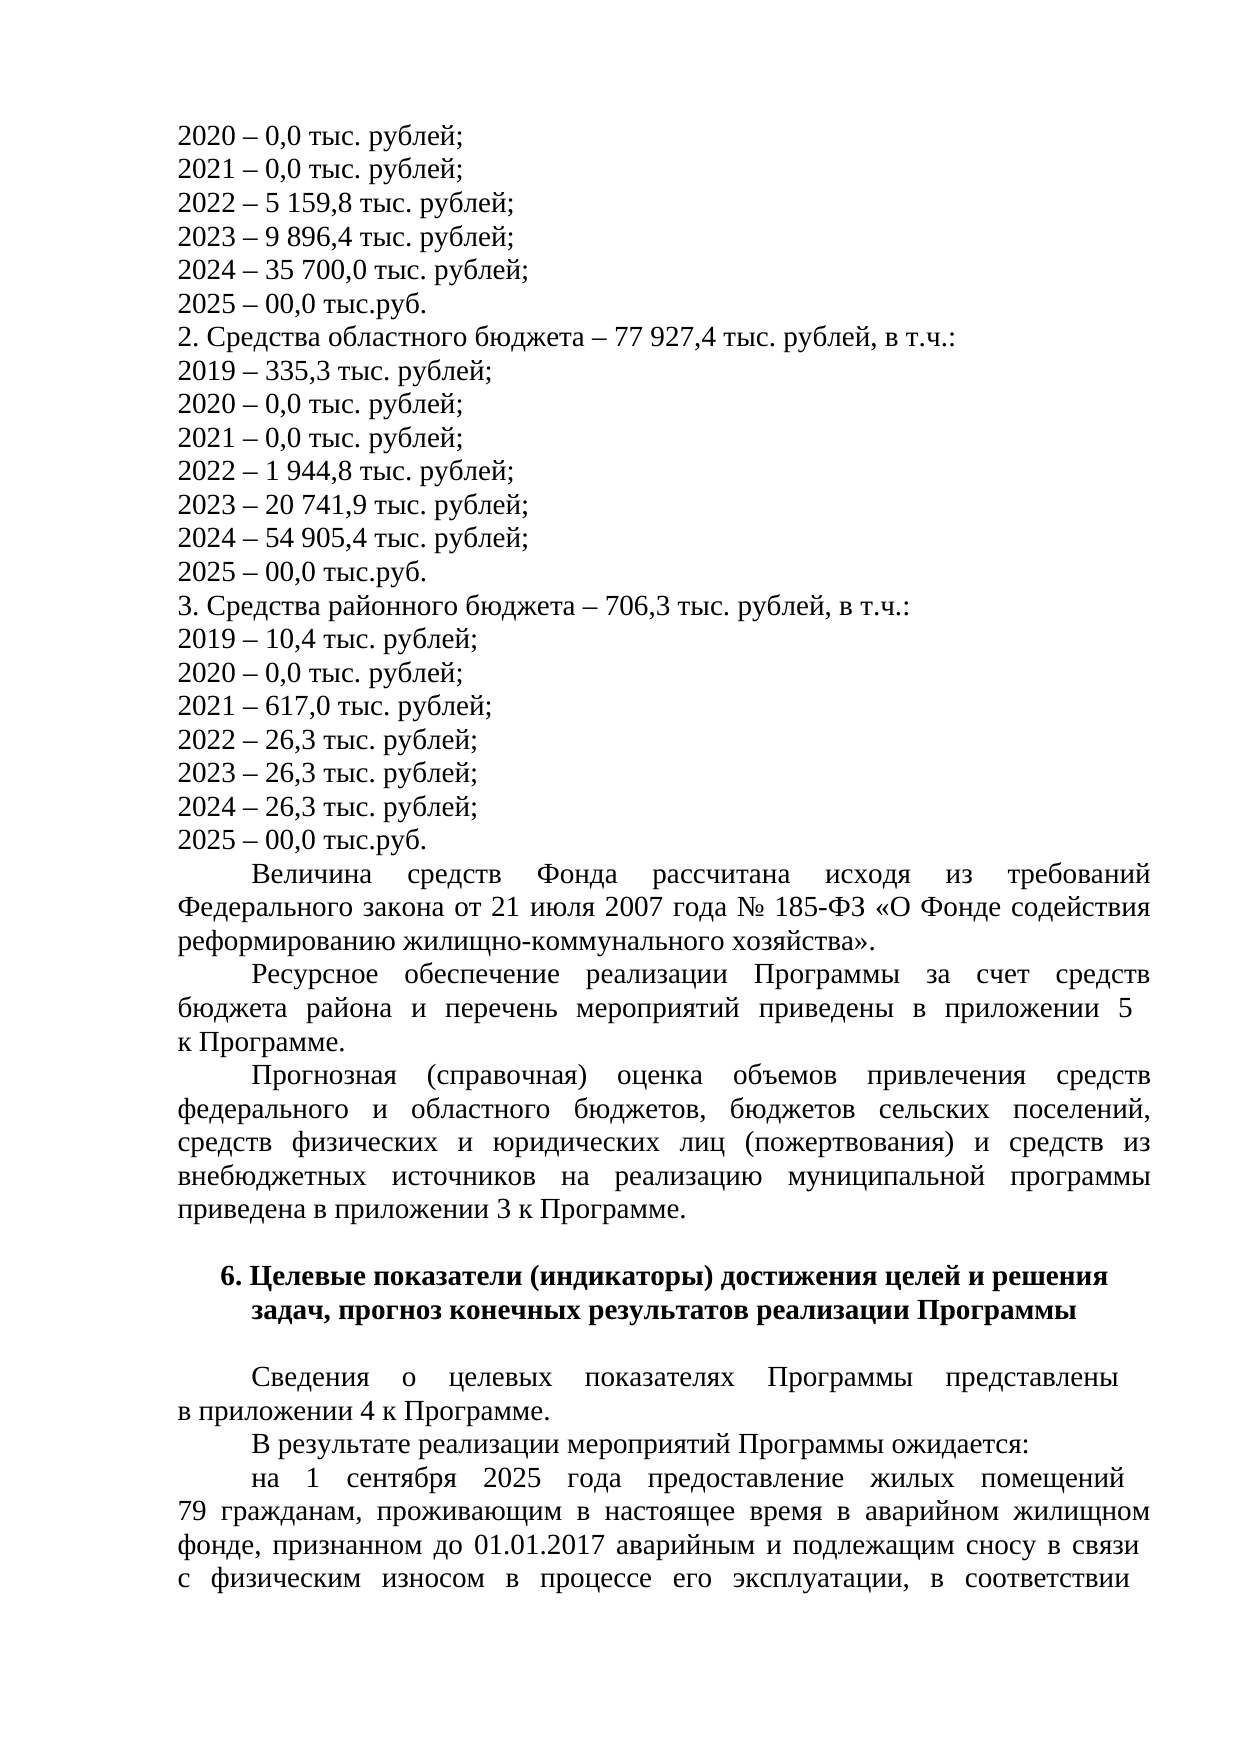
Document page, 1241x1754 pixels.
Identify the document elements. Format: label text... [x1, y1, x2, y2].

text 2022 – 1 944,8 тыс. рублей; [177, 453, 1152, 487]
text 2020 – 0,0 тыс. рублей; [177, 655, 1152, 688]
text Ресурсное обеспечение реализации Программы за счет средств бюджета района и перечень мероприятий приведены в приложении 5 к Программе. [177, 957, 1152, 1057]
text 2021 – 0,0 тыс. рублей; [177, 420, 1152, 453]
text Величина средств Фонда рассчитана исходя из требований Федерального закона от 21 июля 2007 года № 185-ФЗ «О Фонде содействия реформированию жилищно-коммунального хозяйства». [177, 856, 1152, 957]
text 2020 – 0,0 тыс. рублей; [177, 386, 1152, 420]
text 2021 – 0,0 тыс. рублей; [177, 152, 1152, 185]
text 2022 – 26,3 тыс. рублей; [177, 722, 1152, 755]
text 2024 – 35 700,0 тыс. рублей; [177, 252, 1152, 286]
text 2024 – 26,3 тыс. рублей; [177, 789, 1152, 822]
text 2025 – 00,0 тыс.руб. [177, 554, 1152, 588]
text 2. Средства областного бюджета – 77 927,4 тыс. рублей, в т.ч.: [177, 319, 1152, 353]
text 2019 – 10,4 тыс. рублей; [177, 621, 1152, 655]
text 2021 – 617,0 тыс. рублей; [177, 688, 1152, 722]
text В результате реализации мероприятий Программы ожидается: [177, 1426, 1152, 1460]
text 2025 – 00,0 тыс.руб. [177, 286, 1152, 319]
text 3. Средства районного бюджета – 706,3 тыс. рублей, в т.ч.: [177, 588, 1152, 621]
text 2023 – 26,3 тыс. рублей; [177, 755, 1152, 789]
text 2024 – 54 905,4 тыс. рублей; [177, 521, 1152, 554]
text 2020 – 0,0 тыс. рублей; [177, 118, 1152, 152]
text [177, 1460, 1152, 1594]
text 2023 – 20 741,9 тыс. рублей; [177, 487, 1152, 521]
text 2025 – 00,0 тыс.руб. [177, 822, 1152, 856]
text 6. Целевые показатели (индикаторы) достижения целей и решения задач, прогноз конечных результатов реализации Программы [177, 1258, 1152, 1326]
text 2022 – 5 159,8 тыс. рублей; [177, 185, 1152, 219]
text Сведения о целевых показателях Программы представлены в приложении 4 к Программе. [177, 1359, 1152, 1426]
text 2023 – 9 896,4 тыс. рублей; [177, 219, 1152, 252]
text Прогнозная (справочная) оценка объемов привлечения средств федерального и областного бюджетов, бюджетов сельских поселений, средств физических и юридических лиц (пожертвования) и средств из внебюджетных источников на реализацию муниципальной программы приведена в приложении 3 к Программе. [177, 1057, 1152, 1225]
text 2019 – 335,3 тыс. рублей; [177, 353, 1152, 386]
